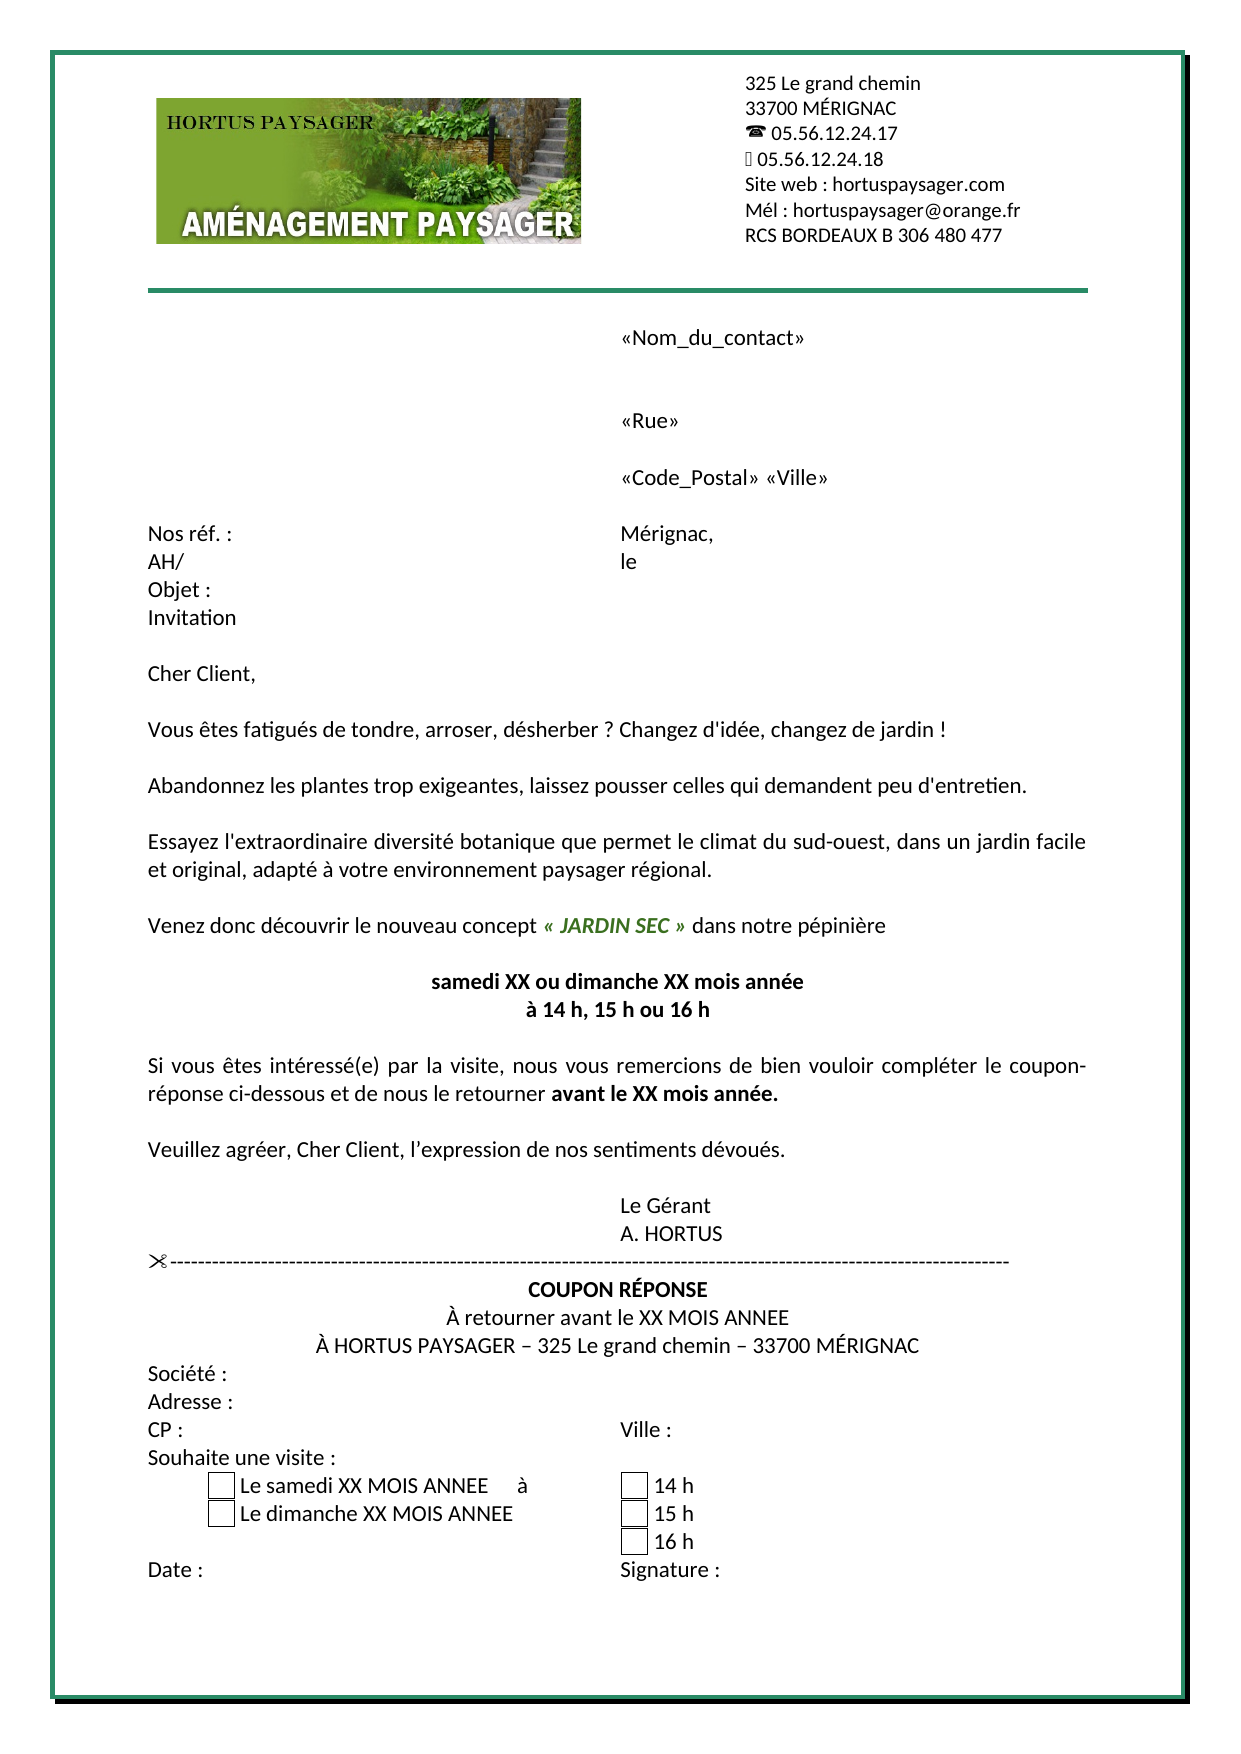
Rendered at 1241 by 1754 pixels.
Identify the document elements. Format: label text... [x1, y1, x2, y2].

text Veuillez agréer, Cher Client, l’expression de nos sentiments dévoués. [148, 1135, 1088, 1163]
text samedi XX ou dimanche XX mois année [148, 967, 1088, 995]
text AH/ le [148, 547, 1088, 575]
list Société : [148, 1359, 1088, 1387]
list 16 h [148, 1527, 1088, 1556]
text Essayez l'extraordinaire diversité botanique que permet le climat du sud-ouest, dans un jardin facile et original, adapté à votre environnement paysager régional. [148, 827, 1088, 883]
text Nos réf. : Mérignac, [148, 519, 1088, 547]
list Le dimanche XX MOIS ANNEE 15 h [207, 1499, 1088, 1527]
list ------------------------------------------------------------------------------------------------------------------------ [148, 1247, 1088, 1275]
list A. HORTUS [620, 1219, 1088, 1247]
text Objet : [148, 575, 1088, 603]
text «Code_Postal» [620, 463, 1088, 491]
list COUPON RÉPONSE [148, 1275, 1088, 1303]
text Cher Client, [148, 659, 1088, 687]
list Le samedi XX MOIS ANNEE à 14 h [207, 1471, 1088, 1499]
list Adresse : [148, 1387, 1088, 1415]
text à 14 h, 15 h ou 16 h [148, 995, 1088, 1023]
text Le Gérant [620, 1191, 1088, 1219]
list Date : Signature : [148, 1556, 1088, 1583]
text Venez donc découvrir le nouveau concept « JARDIN SEC » dans notre pépinière [148, 911, 1088, 939]
text Invitation [148, 603, 1088, 631]
text Abandonnez les plantes trop exigeantes, laissez pousser celles qui demandent peu d'entretien. [148, 771, 1088, 799]
list À retourner avant le XX MOIS ANNEE [148, 1303, 1088, 1331]
text Si vous êtes intéressé(e) par la visite, nous vous remercions de bien vouloir compléter le coupon-réponse ci-dessous et de nous le retourner avant le XX mois année. [148, 1051, 1088, 1107]
list À HORTUS PAYSAGER – 325 Le grand chemin – 33700 MÉRIGNAC [148, 1331, 1088, 1359]
list Souhaite une visite : [148, 1443, 1088, 1471]
text Vous êtes fatigués de tondre, arroser, désherber ? Changez d'idée, changez de jardin ! [148, 715, 1088, 743]
picture [156, 98, 582, 244]
list CP : Ville : [148, 1415, 1088, 1443]
